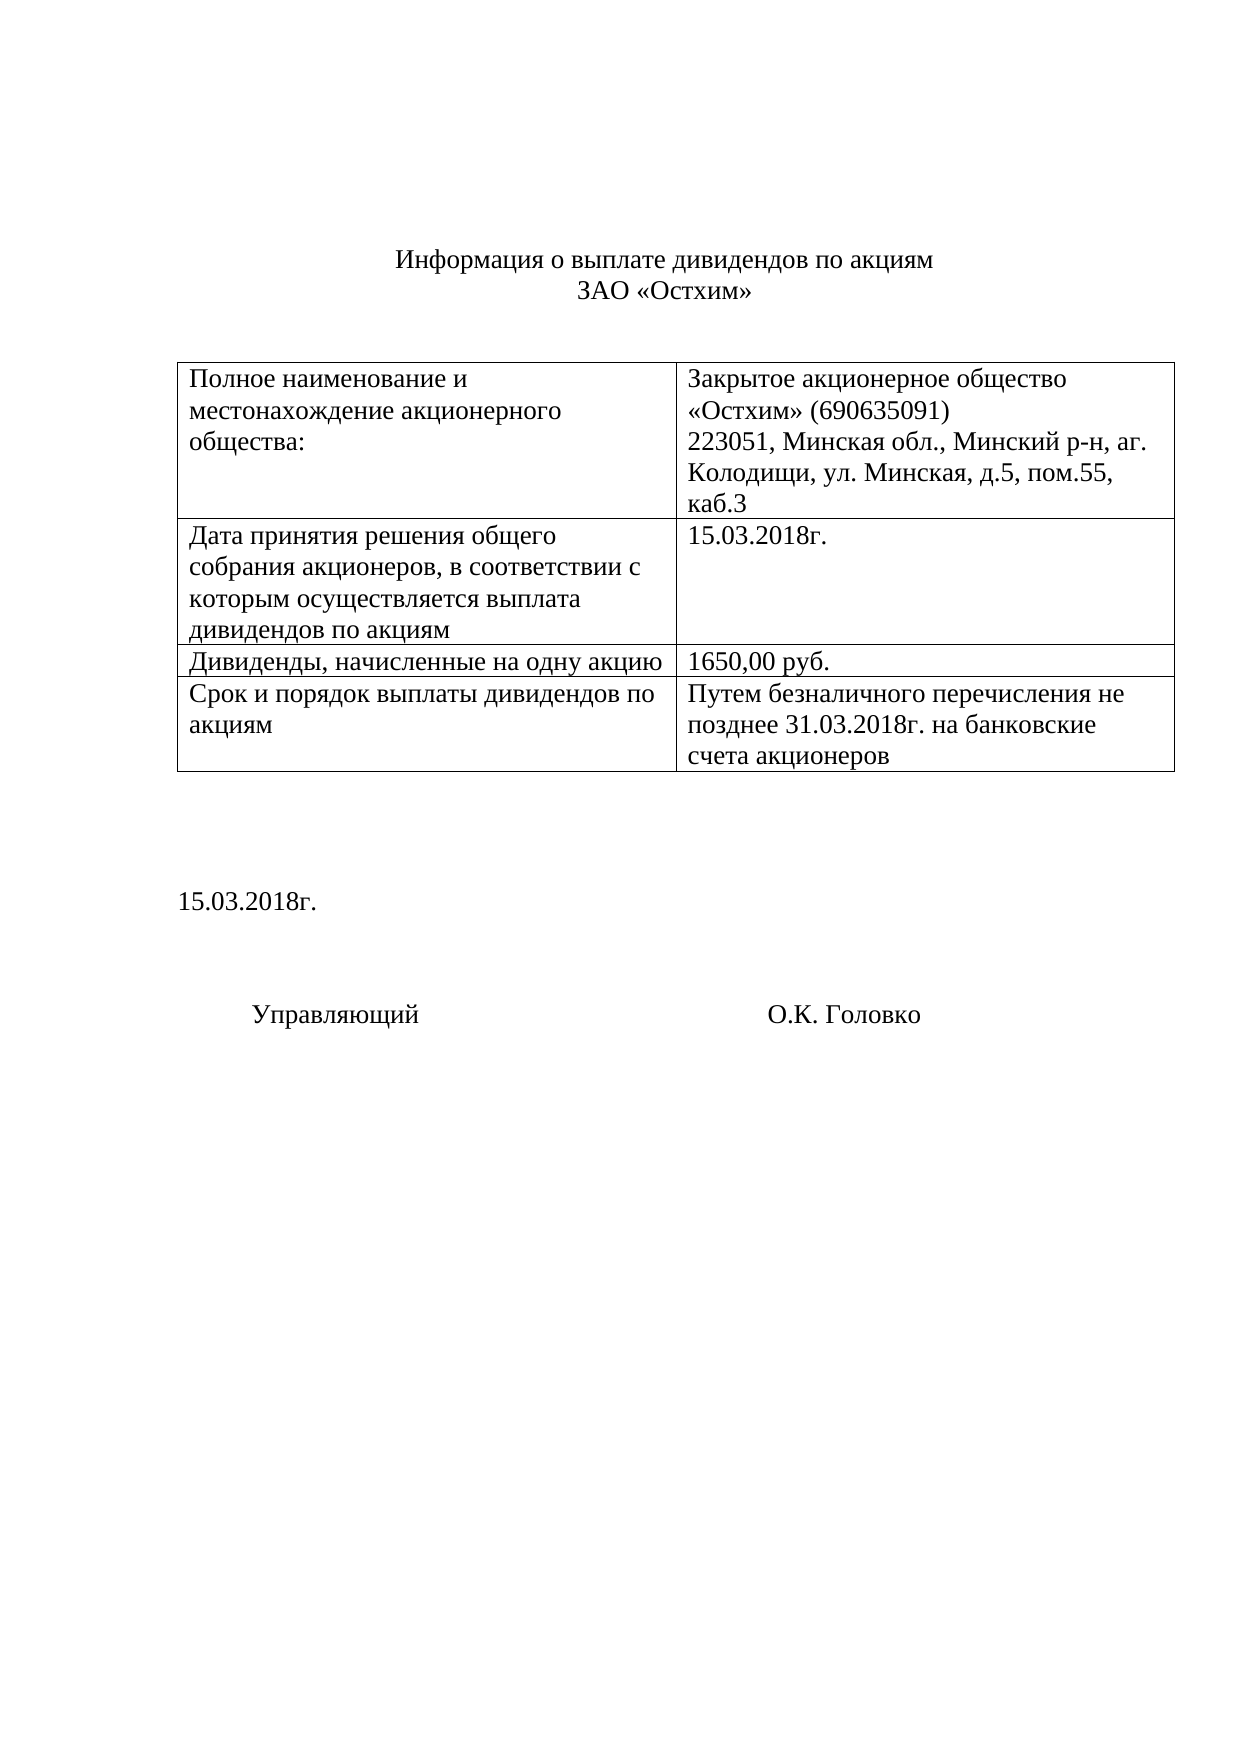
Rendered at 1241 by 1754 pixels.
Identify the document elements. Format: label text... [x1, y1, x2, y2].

table_cell Дата принятия решения общего собрания акционеров, в соответствии с которым осуществляется выплата дивидендов по акциям [178, 519, 676, 644]
text Управляющий О.К. Головко [177, 998, 1152, 1029]
text ЗАО «Остхим» [177, 274, 1152, 305]
table_cell 15.03.2018г. [677, 519, 1174, 644]
table_cell Срок и порядок выплаты дивидендов по акциям [178, 677, 676, 771]
table_header Полное наименование и местонахождение акционерного общества: [178, 363, 676, 518]
table_cell Путем безналичного перечисления не позднее 31.03.2018г. на банковские счета акционеров [677, 677, 1174, 771]
table_cell Дивиденды, начисленные на одну акцию [178, 645, 676, 676]
table_header Закрытое акционерное общество «Остхим» (690635091) 223051, Минская обл., Минский р-н, аг. Колодищи, ул. Минская, д.5, пом.55, каб.3 [677, 363, 1174, 518]
text Информация о выплате дивидендов по акциям [177, 243, 1152, 274]
table_cell 1650,00 руб. [677, 645, 1174, 676]
text 15.03.2018г. [177, 885, 1152, 916]
